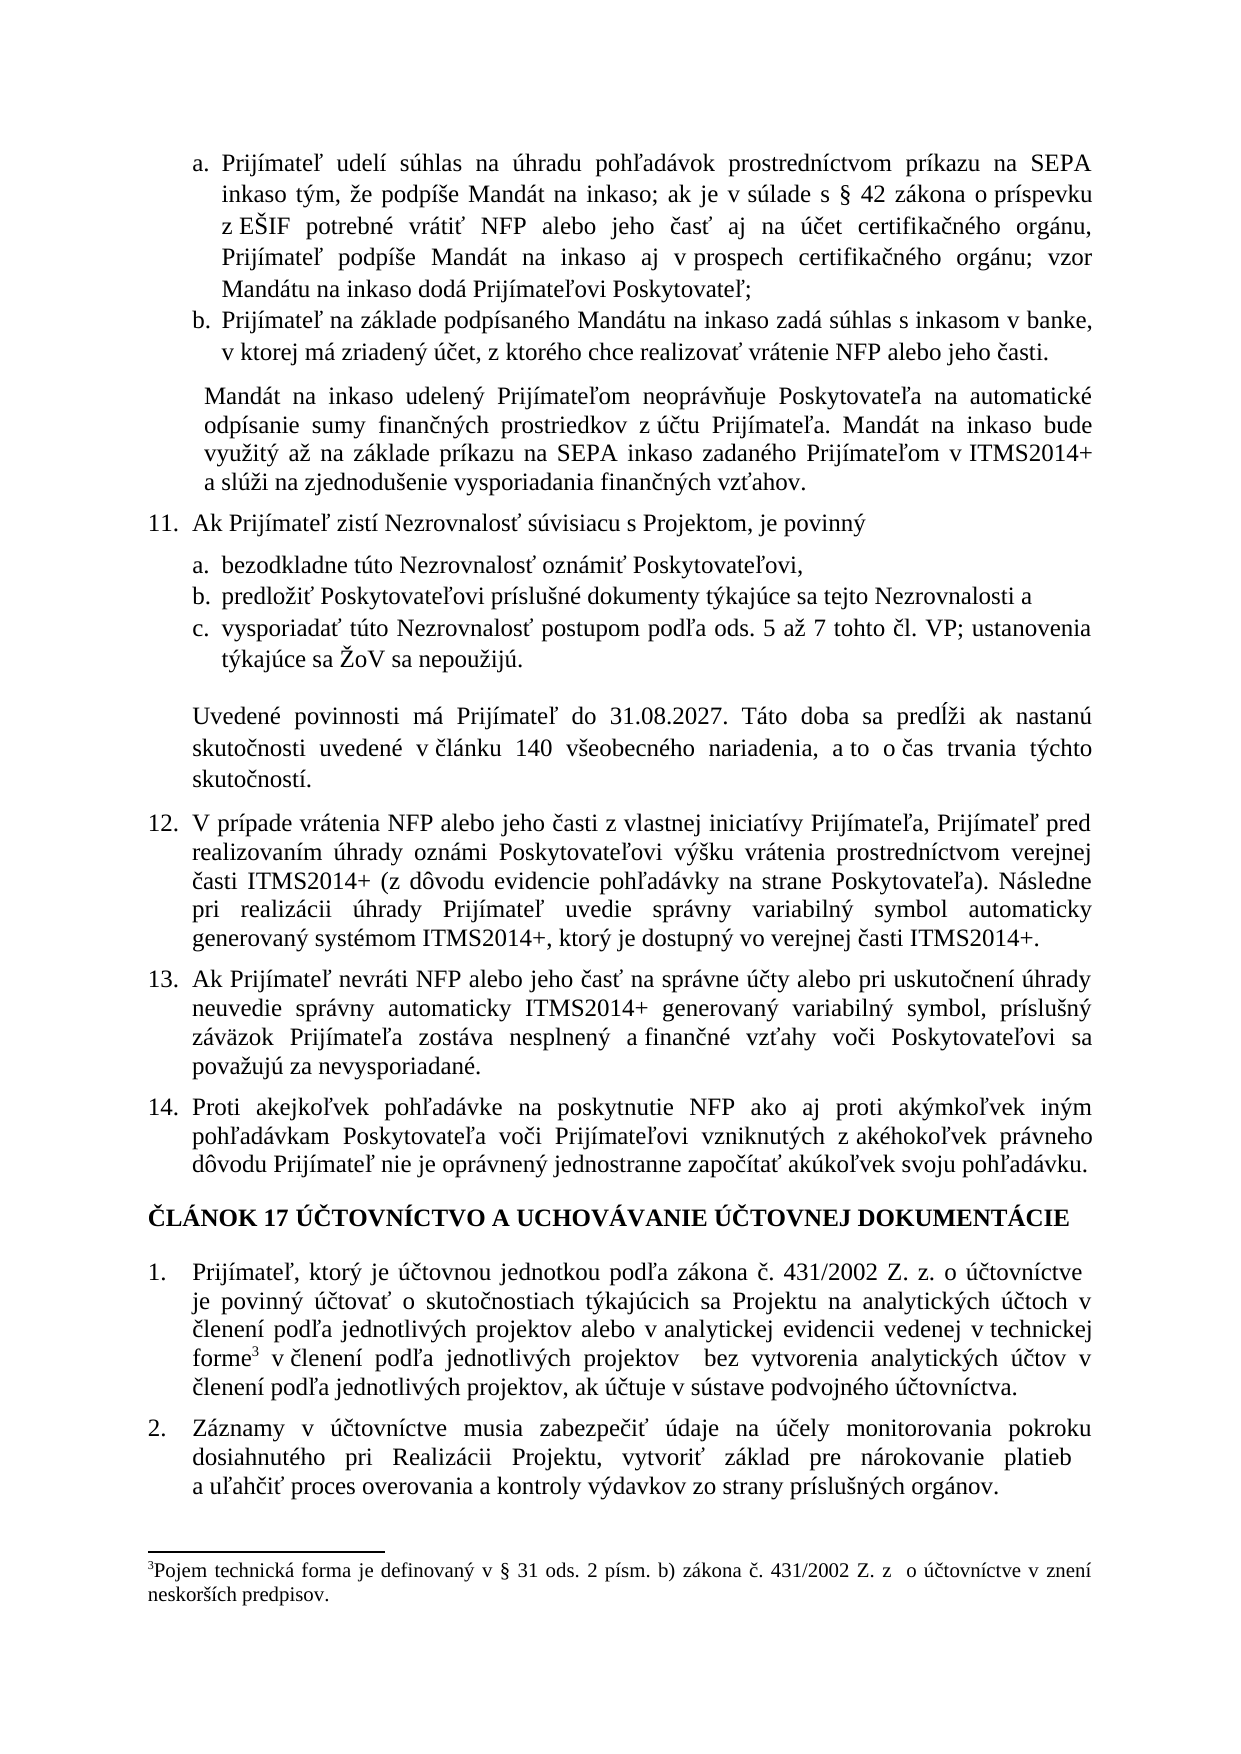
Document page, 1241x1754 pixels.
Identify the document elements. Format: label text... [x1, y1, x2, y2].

list V prípade vrátenia NFP alebo jeho časti z vlastnej iniciatívy Prijímateľa, Prijímateľ pred realizovaním úhrady oznámi Poskytovateľovi výšku vrátenia prostredníctvom verejnej časti ITMS2014+ (z dôvodu evidencie pohľadávky na strane Poskytovateľa). Následne pri realizácii úhrady Prijímateľ uvedie správny variabilný symbol automaticky generovaný systémom ITMS2014+, ktorý je dostupný vo verejnej časti ITMS2014+. [148, 808, 1093, 952]
list Proti akejkoľvek pohľadávke na poskytnutie NFP ako aj proti akýmkoľvek iným pohľadávkam Poskytovateľa voči Prijímateľovi vzniknutých z akéhokoľvek právneho dôvodu Prijímateľ nie je oprávnený jednostranne započítať akúkoľvek svoju pohľadávku. [148, 1092, 1093, 1178]
list Mandát na inkaso udelený Prijímateľom neoprávňuje Poskytovateľa na automatické odpísanie sumy finančných prostriedkov z účtu Prijímateľa. Mandát na inkaso bude využitý až na základe príkazu na SEPA inkaso zadaného Prijímateľom v ITMS2014+ a slúži na zjednodušenie vysporiadania finančných vzťahov. [204, 381, 1093, 496]
text ČLÁNOK 17 ÚČTOVNÍCTVO A UCHOVÁVANIE ÚČTOVNEJ DOKUMENTÁCIE [148, 1203, 1093, 1232]
text Uvedené povinnosti má Prijímateľ do 31.08.2027. Táto doba sa predĺži ak nastanú skutočnosti uvedené v článku 140 všeobecného nariadenia, a to o čas trvania týchto skutočností. [192, 701, 1093, 793]
list Ak Prijímateľ nevráti NFP alebo jeho časť na správne účty alebo pri uskutočnení úhrady neuvedie správny automaticky ITMS2014+ generovaný variabilný symbol, príslušný záväzok Prijímateľa zostáva nesplnený a finančné vzťahy voči Poskytovateľovi sa považujú za nevysporiadané. [148, 964, 1093, 1079]
list predložiť Poskytovateľovi príslušné dokumenty týkajúce sa tejto Nezrovnalosti a [192, 581, 1093, 610]
list Prijímateľ udelí súhlas na úhradu pohľadávok prostredníctvom príkazu na SEPA inkaso tým, že podpíše Mandát na inkaso; ak je v súlade s § 42 zákona o príspevku z EŠIF potrebné vrátiť NFP alebo jeho časť aj na účet certifikačného orgánu, Prijímateľ podpíše Mandát na inkaso aj v prospech certifikačného orgánu; vzor Mandátu na inkaso dodá Prijímateľovi Poskytovateľ; [192, 148, 1093, 303]
list Prijímateľ, ktorý je účtovnou jednotkou podľa zákona č. 431/2002 Z. z. o účtovníctve je povinný účtovať o skutočnostiach týkajúcich sa Projektu na analytických účtoch v členení podľa jednotlivých projektov alebo v analytickej evidencii vedenej v technickej forme v členení podľa jednotlivých projektov bez vytvorenia analytických účtov v členení podľa jednotlivých projektov, ak účtuje v sústave podvojného účtovníctva. [148, 1257, 1093, 1401]
list Záznamy v účtovníctve musia zabezpečiť údaje na účely monitorovania pokroku dosiahnutého pri Realizácii Projektu, vytvoriť základ pre nárokovanie platieb a uľahčiť proces overovania a kontroly výdavkov zo strany príslušných orgánov. [148, 1413, 1093, 1499]
list bezodkladne túto Nezrovnalosť oznámiť Poskytovateľovi, [192, 550, 1093, 578]
list Ak Prijímateľ zistí Nezrovnalosť súvisiacu s Projektom, je povinný [148, 508, 1093, 537]
list vysporiadať túto Nezrovnalosť postupom podľa ods. 5 až 7 tohto čl. VP; ustanovenia týkajúce sa ŽoV sa nepoužijú. [192, 613, 1093, 673]
list Prijímateľ na základe podpísaného Mandátu na inkaso zadá súhlas s inkasom v banke, v ktorej má zriadený účet, z ktorého chce realizovať vrátenie NFP alebo jeho časti. [192, 305, 1093, 366]
